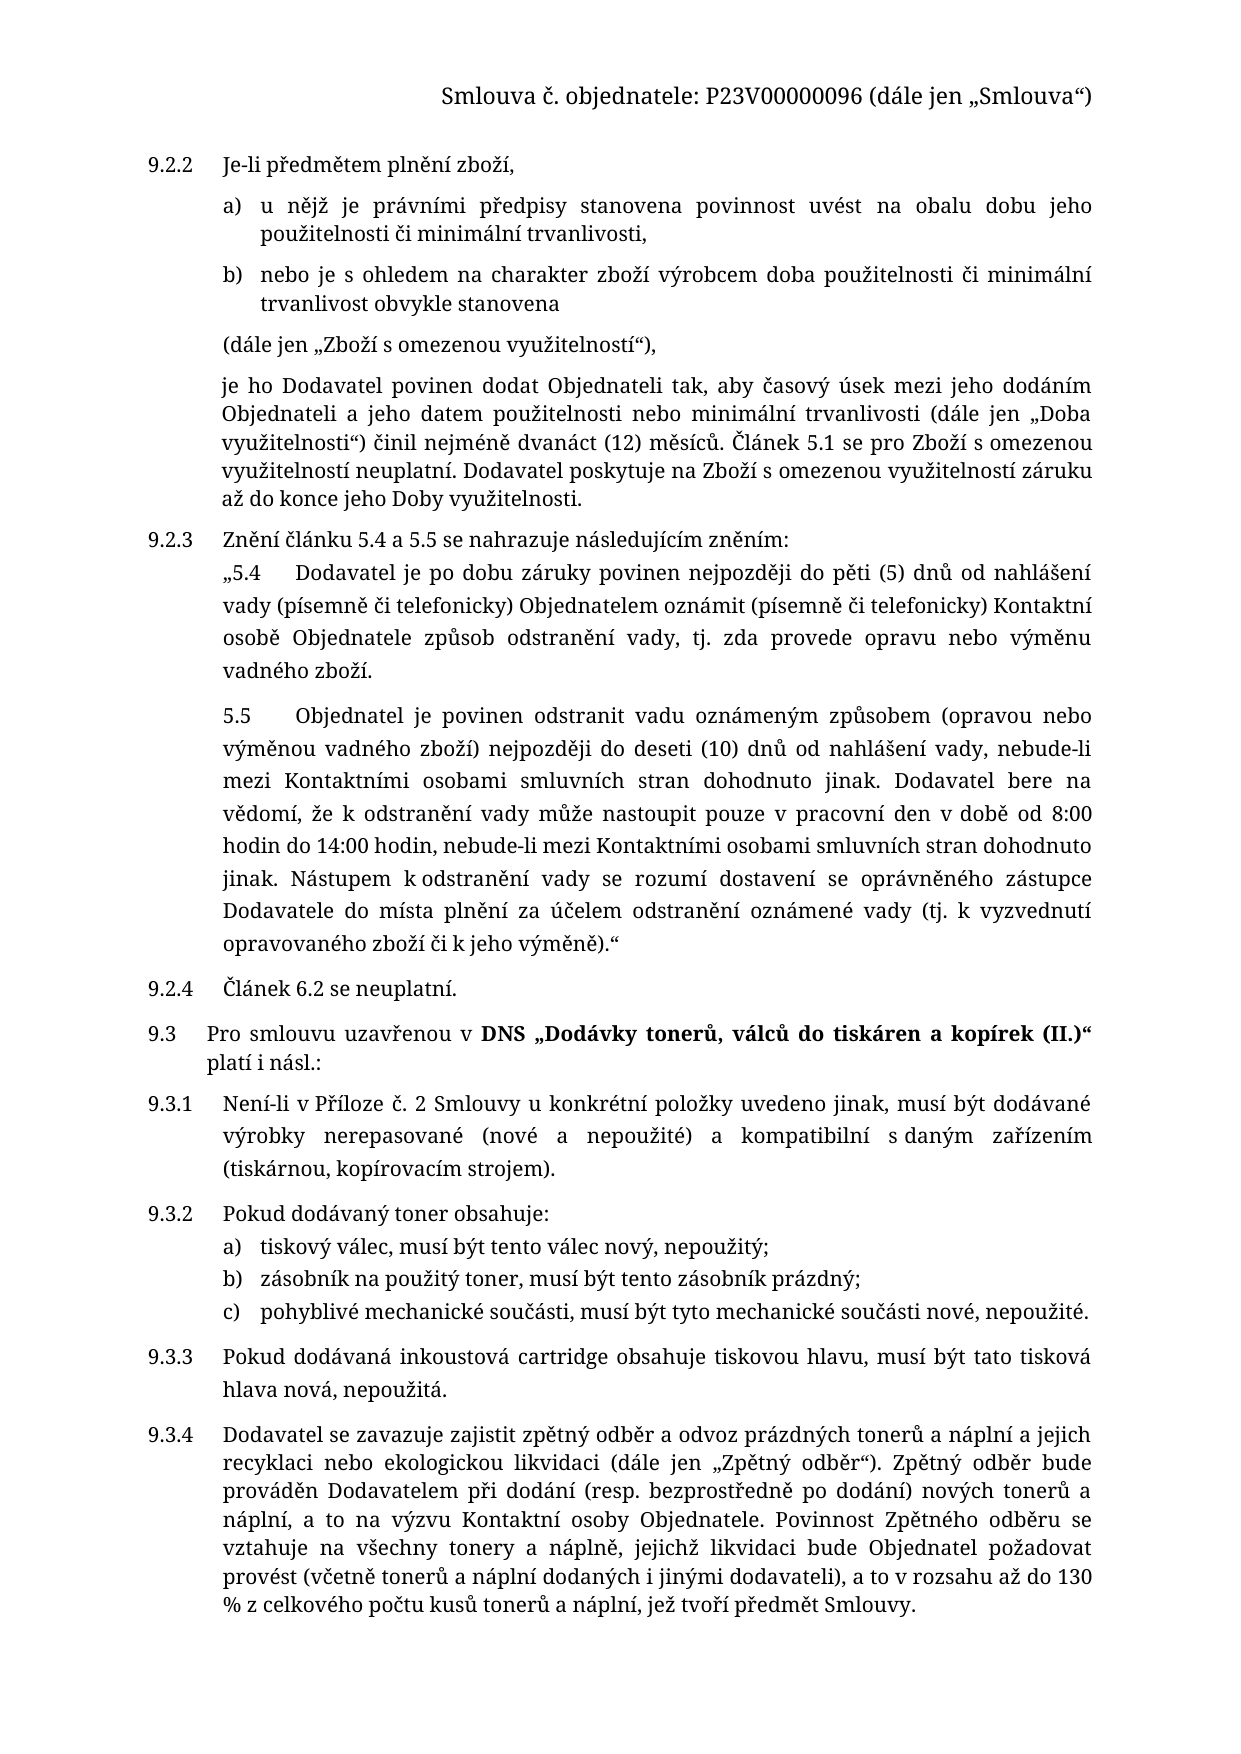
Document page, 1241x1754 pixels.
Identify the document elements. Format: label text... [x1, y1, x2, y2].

list pohyblivé mechanické součásti, musí být tyto mechanické součásti nové, nepoužité. [223, 1297, 1093, 1325]
list tiskový válec, musí být tento válec nový, nepoužitý; [223, 1232, 1093, 1260]
list Dodavatel se zavazuje zajistit zpětný odběr a odvoz prázdných tonerů a náplní a jejich recyklaci nebo ekologickou likvidaci (dále jen „Zpětný odběr“). Zpětný odběr bude prováděn Dodavatelem při dodání (resp. bezprostředně po dodání) nových tonerů a náplní, a to na výzvu Kontaktní osoby Objednatele. Povinnost Zpětného odběru se vztahuje na všechny tonery a náplně, jejichž likvidaci bude Objednatel požadovat provést (včetně tonerů a náplní dodaných i jinými dodavateli), a to v rozsahu až do 130 % z celkového počtu kusů tonerů a náplní, jež tvoří předmět Smlouvy. [148, 1420, 1093, 1619]
list 5.5 Objednatel je povinen odstranit vadu oznámeným způsobem (opravou nebo výměnou vadného zboží) nejpozději do deseti (10) dnů od nahlášení vady, nebude-li mezi Kontaktními osobami smluvních stran dohodnuto jinak. Dodavatel bere na vědomí, že k odstranění vady může nastoupit pouze v pracovní den v době od 8:00 hodin do 14:00 hodin, nebude-li mezi Kontaktními osobami smluvních stran dohodnuto jinak. Nástupem k odstranění vady se rozumí dostavení se oprávněného zástupce Dodavatele do místa plnění za účelem odstranění oznámené vady (tj. k vyzvednutí opravovaného zboží či k jeho výměně).“ [223, 701, 1093, 958]
list u nějž je právními předpisy stanovena povinnost uvést na obalu dobu jeho použitelnosti či minimální trvanlivosti, [223, 191, 1093, 248]
list zásobník na použitý toner, musí být tento zásobník prázdný; [223, 1264, 1093, 1293]
list nebo je s ohledem na charakter zboží výrobcem doba použitelnosti či minimální trvanlivost obvykle stanovena [223, 261, 1093, 317]
list Pokud dodávaná inkoustová cartridge obsahuje tiskovou hlavu, musí být tato tisková hlava nová, nepoužitá. [148, 1342, 1093, 1403]
list Pro smlouvu uzavřenou v DNS „Dodávky tonerů, válců do tiskáren a kopírek (II.)“ platí i násl.: [148, 1019, 1093, 1076]
list Je-li předmětem plnění zboží, [148, 150, 1093, 179]
list Článek 6.2 se neuplatní. [148, 974, 1093, 1003]
list „5.4 Dodavatel je po dobu záruky povinen nejpozději do pěti (5) dnů od nahlášení vady (písemně či telefonicky) Objednatelem oznámit (písemně či telefonicky) Kontaktní osobě Objednatele způsob odstranění vady, tj. zda provede opravu nebo výměnu vadného zboží. [223, 558, 1093, 684]
list Znění článku 5.4 a 5.5 se nahrazuje následujícím zněním: [148, 526, 1093, 554]
list Pokud dodávaný toner obsahuje: [148, 1199, 1093, 1228]
list Není-li v Příloze č. 2 Smlouvy u konkrétní položky uvedeno jinak, musí být dodávané výrobky nerepasované (nové a nepoužité) a kompatibilní s daným zařízením (tiskárnou, kopírovacím strojem). [148, 1089, 1093, 1182]
text je ho Dodavatel povinen dodat Objednateli tak, aby časový úsek mezi jeho dodáním Objednateli a jeho datem použitelnosti nebo minimální trvanlivosti (dále jen „Doba využitelnosti“) činil nejméně dvanáct (12) měsíců. Článek 5.1 se pro Zboží s omezenou využitelností neuplatní. Dodavatel poskytuje na Zboží s omezenou využitelností záruku až do konce jeho Doby využitelnosti. [221, 371, 1093, 513]
text (dále jen „Zboží s omezenou využitelností“), [223, 330, 1093, 358]
